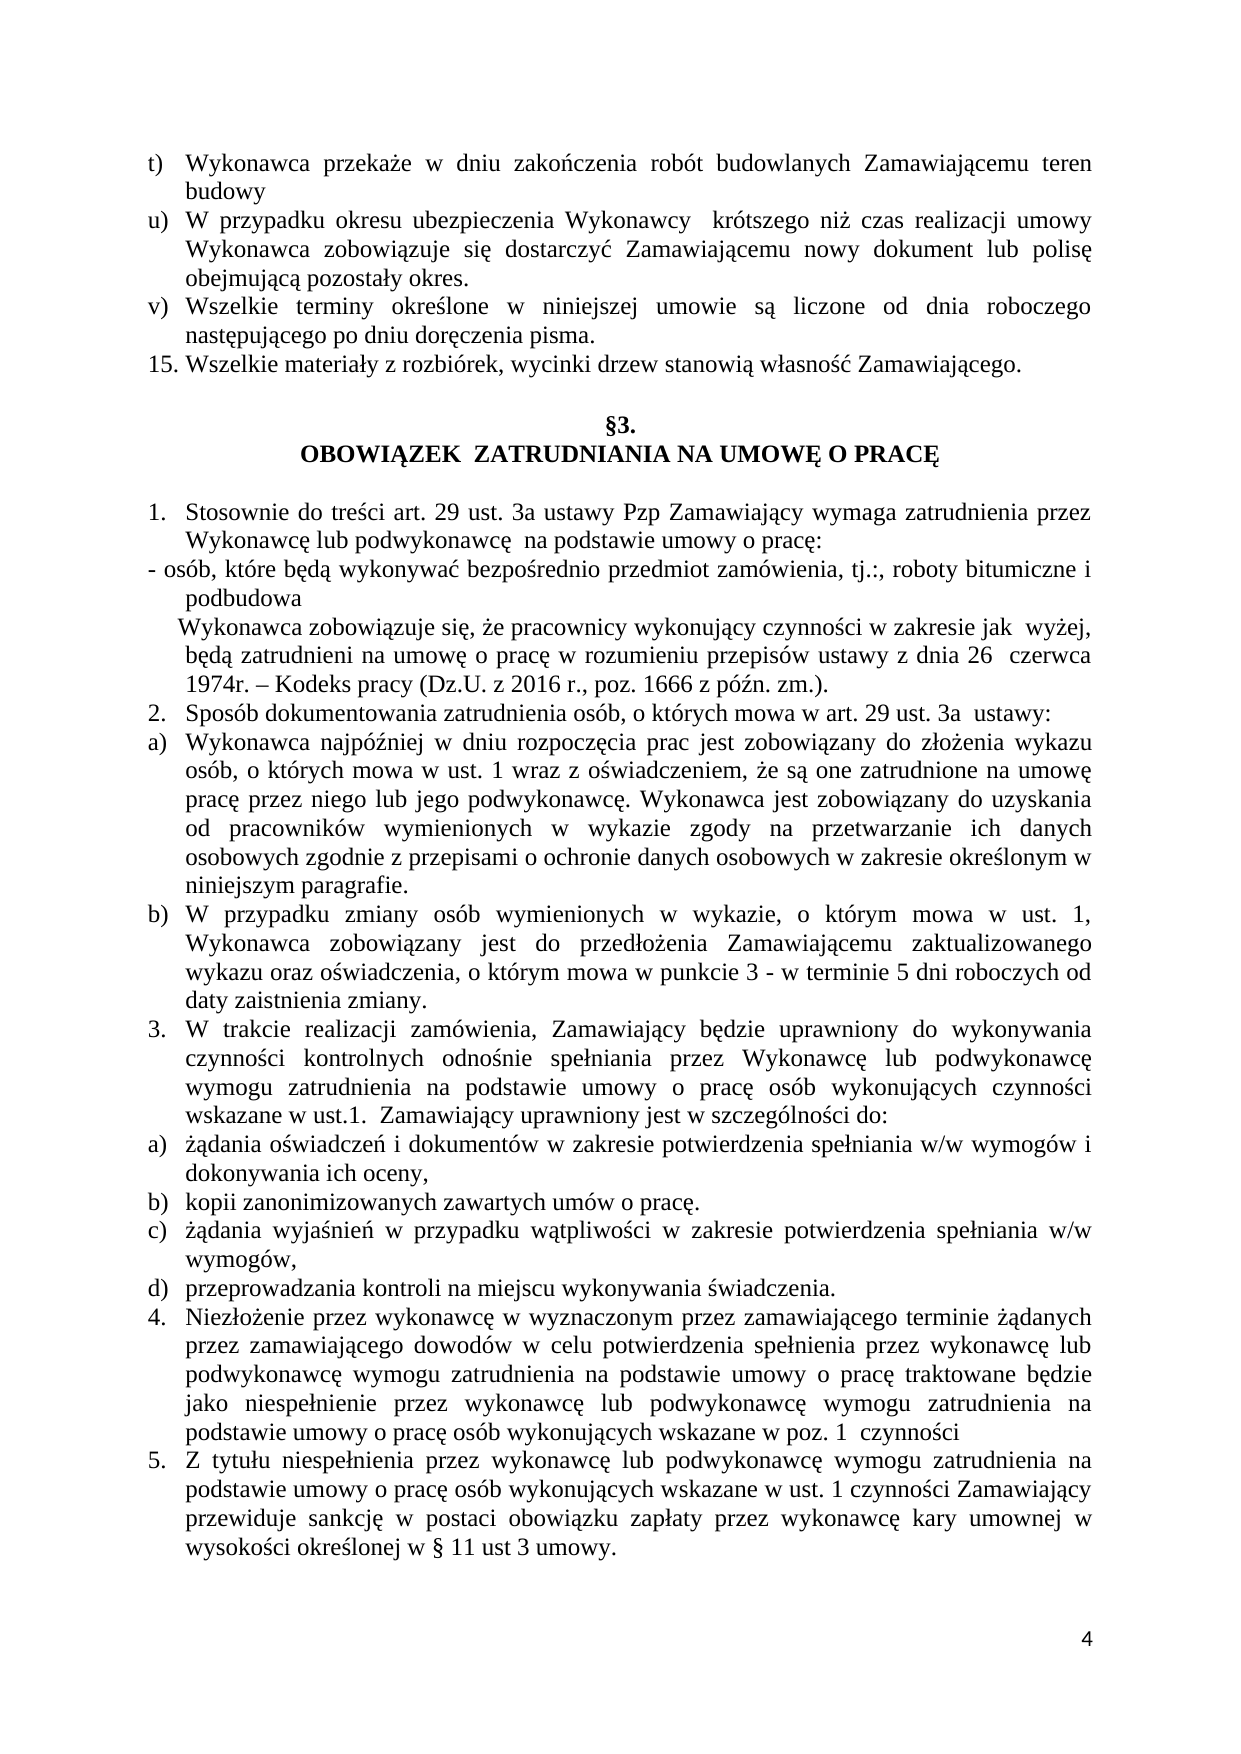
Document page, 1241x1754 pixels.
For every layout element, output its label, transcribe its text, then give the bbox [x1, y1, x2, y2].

text b) W przypadku zmiany osób wymienionych w wykazie, o którym mowa w ust. 1, Wykonawca zobowiązany jest do przedłożenia Zamawiającemu zaktualizowanego wykazu oraz oświadczenia, o którym mowa w punkcie 3 - w terminie 5 dni roboczych od daty zaistnienia zmiany. [148, 899, 1093, 1014]
text a) Wykonawca najpóźniej w dniu rozpoczęcia prac jest zobowiązany do złożenia wykazu osób, o których mowa w ust. 1 wraz z oświadczeniem, że są one zatrudnione na umowę pracę przez niego lub jego podwykonawcę. Wykonawca jest zobowiązany do uzyskania od pracowników wymienionych w wykazie zgody na przetwarzanie ich danych osobowych zgodnie z przepisami o ochronie danych osobowych w zakresie określonym w niniejszym paragrafie. [148, 727, 1093, 899]
list Wykonawca przekaże w dniu zakończenia robót budowlanych Zamawiającemu teren budowy [148, 148, 1093, 205]
list Wszelkie terminy określone w niniejszej umowie są liczone od dnia roboczego następującego po dniu doręczenia pisma. [148, 291, 1093, 349]
text b) kopii zanonimizowanych zawartych umów o pracę. [148, 1187, 1093, 1216]
text §3. [148, 411, 1093, 439]
text OBOWIĄZEK ZATRUDNIANIA NA UMOWĘ O PRACĘ [148, 439, 1093, 468]
text 3. W trakcie realizacji zamówienia, Zamawiający będzie uprawniony do wykonywania czynności kontrolnych odnośnie spełniania przez Wykonawcę lub podwykonawcę wymogu zatrudnienia na podstawie umowy o pracę osób wykonujących czynności wskazane w ust.1. Zamawiający uprawniony jest w szczególności do: [148, 1014, 1093, 1129]
text 2. Sposób dokumentowania zatrudnienia osób, o których mowa w art. 29 ust. 3a ustawy: [148, 698, 1093, 727]
text a) żądania oświadczeń i dokumentów w zakresie potwierdzenia spełniania w/w wymogów i dokonywania ich oceny, [148, 1129, 1093, 1187]
text 4. Niezłożenie przez wykonawcę w wyznaczonym przez zamawiającego terminie żądanych przez zamawiającego dowodów w celu potwierdzenia spełnienia przez wykonawcę lub podwykonawcę wymogu zatrudnienia na podstawie umowy o pracę traktowane będzie jako niespełnienie przez wykonawcę lub podwykonawcę wymogu zatrudnienia na podstawie umowy o pracę osób wykonujących wskazane w poz. 1 czynności [148, 1302, 1093, 1446]
text c) żądania wyjaśnień w przypadku wątpliwości w zakresie potwierdzenia spełniania w/w wymogów, [148, 1216, 1093, 1273]
text 1. Stosownie do treści art. 29 ust. 3a ustawy Pzp Zamawiający wymaga zatrudnienia przez Wykonawcę lub podwykonawcę na podstawie umowy o pracę: [148, 497, 1093, 554]
text 5. Z tytułu niespełnienia przez wykonawcę lub podwykonawcę wymogu zatrudnienia na podstawie umowy o pracę osób wykonujących wskazane w ust. 1 czynności Zamawiający przewiduje sankcję w postaci obowiązku zapłaty przez wykonawcę kary umownej w wysokości określonej w § 11 ust 3 umowy. [148, 1446, 1093, 1561]
text - osób, które będą wykonywać bezpośrednio przedmiot zamówienia, tj.:, roboty bitumiczne i podbudowa [148, 554, 1093, 612]
text Wykonawca zobowiązuje się, że pracownicy wykonujący czynności w zakresie jak wyżej, będą zatrudnieni na umowę o pracę w rozumieniu przepisów ustawy z dnia 26 czerwca 1974r. – Kodeks pracy (Dz.U. z 2016 r., poz. 1666 z późn. zm.). [177, 612, 1093, 698]
list W przypadku okresu ubezpieczenia Wykonawcy krótszego niż czas realizacji umowy Wykonawca zobowiązuje się dostarczyć Zamawiającemu nowy dokument lub polisę obejmującą pozostały okres. [148, 205, 1093, 291]
text 15. Wszelkie materiały z rozbiórek, wycinki drzew stanowią własność Zamawiającego. [148, 349, 1093, 378]
text d) przeprowadzania kontroli na miejscu wykonywania świadczenia. [148, 1273, 1093, 1302]
